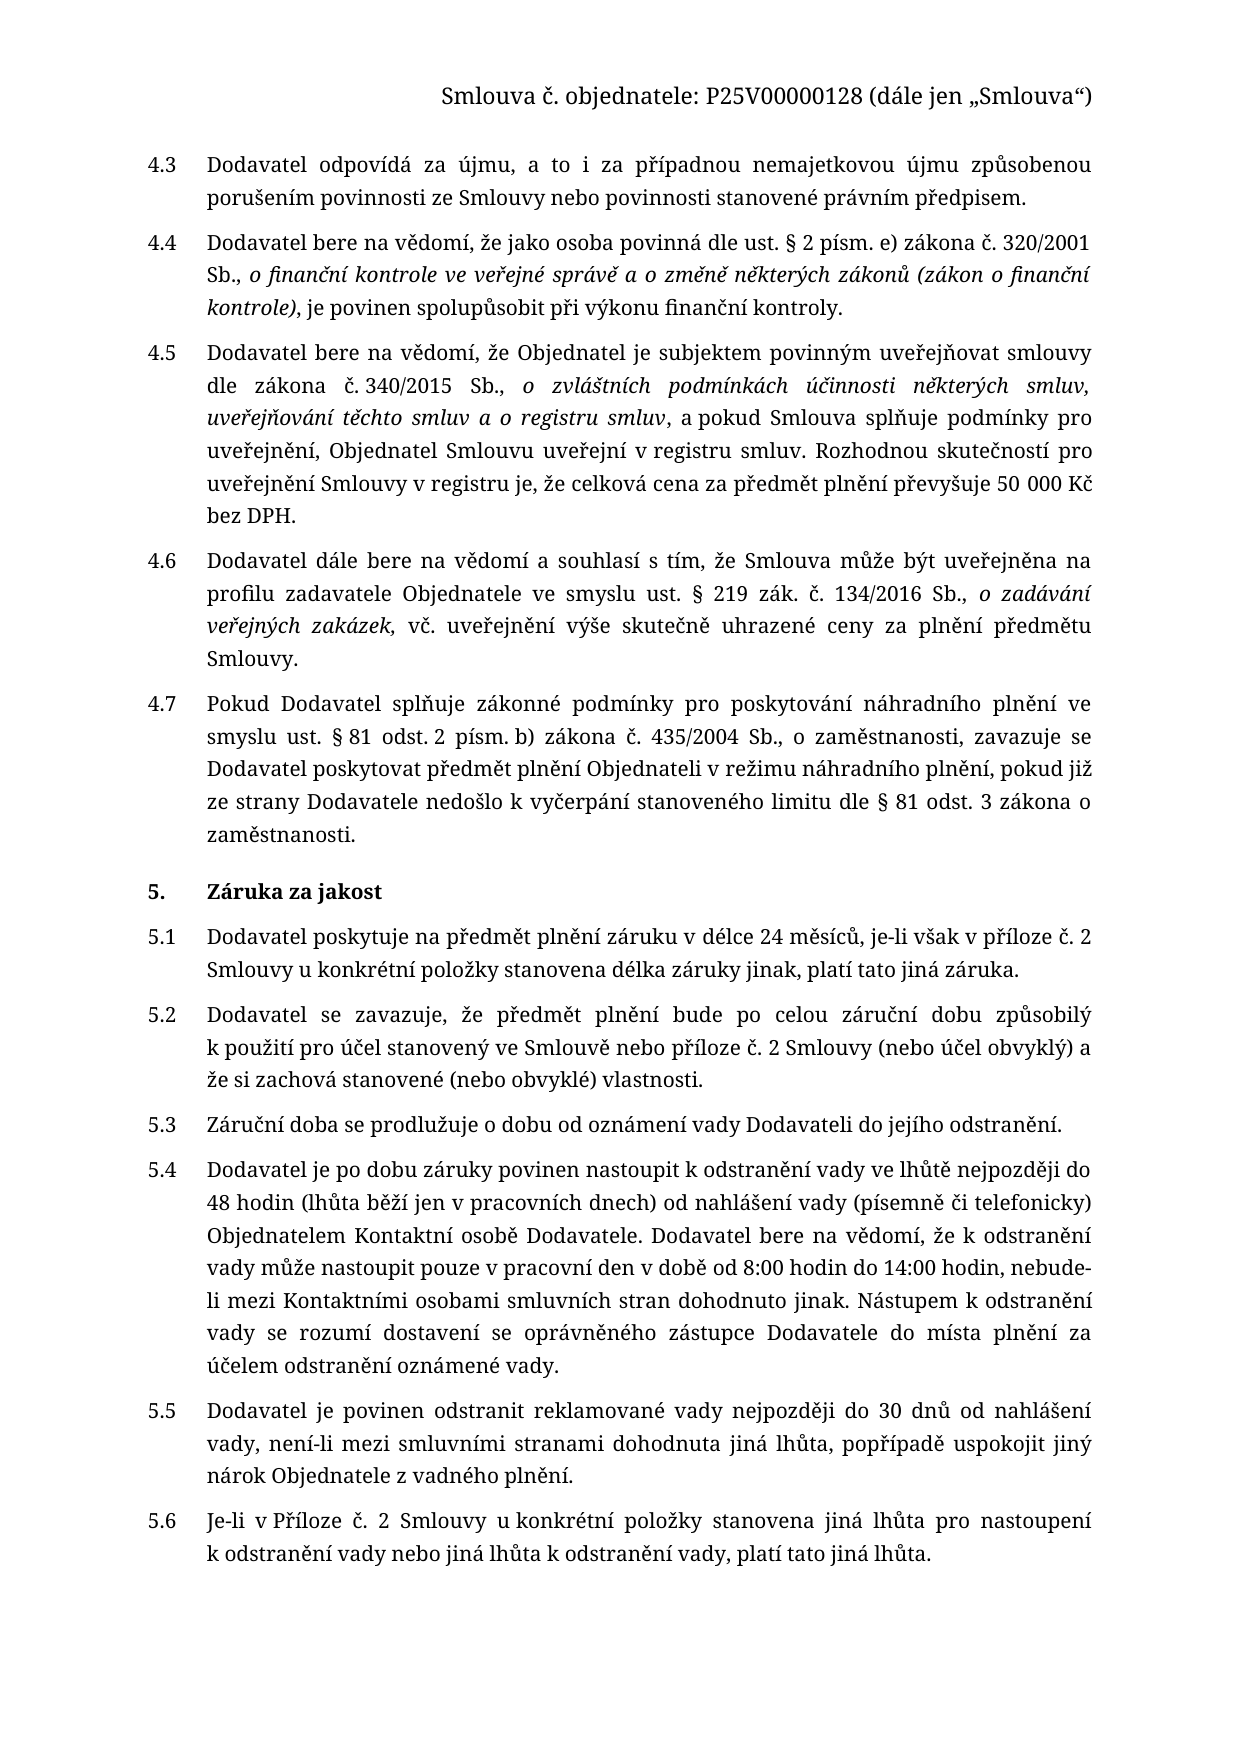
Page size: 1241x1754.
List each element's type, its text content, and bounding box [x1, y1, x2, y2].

list Záruka za jakost [148, 877, 1093, 906]
list Dodavatel bere na vědomí, že jako osoba povinná dle ust. § 2 písm. e) zákona č. 320/2001 Sb., o finanční kontrole ve veřejné správě a o změně některých zákonů (zákon o finanční kontrole), je povinen spolupůsobit při výkonu finanční kontroly. [148, 228, 1093, 322]
list Pokud Dodavatel splňuje zákonné podmínky pro poskytování náhradního plnění ve smyslu ust. § 81 odst. 2 písm. b) zákona č. 435/2004 Sb., o zaměstnanosti, zavazuje se Dodavatel poskytovat předmět plnění Objednateli v režimu náhradního plnění, pokud již ze strany Dodavatele nedošlo k vyčerpání stanoveného limitu dle § 81 odst. 3 zákona o zaměstnanosti. [148, 689, 1093, 848]
list Dodavatel se zavazuje, že předmět plnění bude po celou záruční dobu způsobilý k použití pro účel stanovený ve Smlouvě nebo příloze č. 2 Smlouvy (nebo účel obvyklý) a že si zachová stanovené (nebo obvyklé) vlastnosti. [148, 1000, 1093, 1094]
list Dodavatel dále bere na vědomí a souhlasí s tím, že Smlouva může být uveřejněna na profilu zadavatele Objednatele ve smyslu ust. § 219 zák. č. 134/2016 Sb., o zadávání veřejných zakázek, vč. uveřejnění výše skutečně uhrazené ceny za plnění předmětu Smlouvy. [148, 546, 1093, 673]
list Záruční doba se prodlužuje o dobu od oznámení vady Dodavateli do jejího odstranění. [148, 1110, 1093, 1139]
list Je-li v Příloze č. 2 Smlouvy u konkrétní položky stanovena jiná lhůta pro nastoupení k odstranění vady nebo jiná lhůta k odstranění vady, platí tato jiná lhůta. [148, 1507, 1093, 1568]
list Dodavatel je povinen odstranit reklamované vady nejpozději do 30 dnů od nahlášení vady, není-li mezi smluvními stranami dohodnuta jiná lhůta, popřípadě uspokojit jiný nárok Objednatele z vadného plnění. [148, 1396, 1093, 1490]
list Dodavatel je po dobu záruky povinen nastoupit k odstranění vady ve lhůtě nejpozději do 48 hodin (lhůta běží jen v pracovních dnech) od nahlášení vady (písemně či telefonicky) Objednatelem Kontaktní osobě Dodavatele. Dodavatel bere na vědomí, že k odstranění vady může nastoupit pouze v pracovní den v době od 8:00 hodin do 14:00 hodin, nebude-li mezi Kontaktními osobami smluvních stran dohodnuto jinak. Nástupem k odstranění vady se rozumí dostavení se oprávněného zástupce Dodavatele do místa plnění za účelem odstranění oznámené vady. [148, 1156, 1093, 1379]
list Dodavatel bere na vědomí, že Objednatel je subjektem povinným uveřejňovat smlouvy dle zákona č. 340/2015 Sb., o zvláštních podmínkách účinnosti některých smluv, uveřejňování těchto smluv a o registru smluv, a pokud Smlouva splňuje podmínky pro uveřejnění, Objednatel Smlouvu uveřejní v registru smluv. Rozhodnou skutečností pro uveřejnění Smlouvy v registru je, že celková cena za předmět plnění převyšuje 50 000 Kč bez DPH. [148, 338, 1093, 530]
list Dodavatel poskytuje na předmět plnění záruku v délce 24 měsíců, je-li však v příloze č. 2 Smlouvy u konkrétní položky stanovena délka záruky jinak, platí tato jiná záruka. [148, 922, 1093, 983]
list Dodavatel odpovídá za újmu, a to i za případnou nemajetkovou újmu způsobenou porušením povinnosti ze Smlouvy nebo povinnosti stanovené právním předpisem. [148, 150, 1093, 211]
